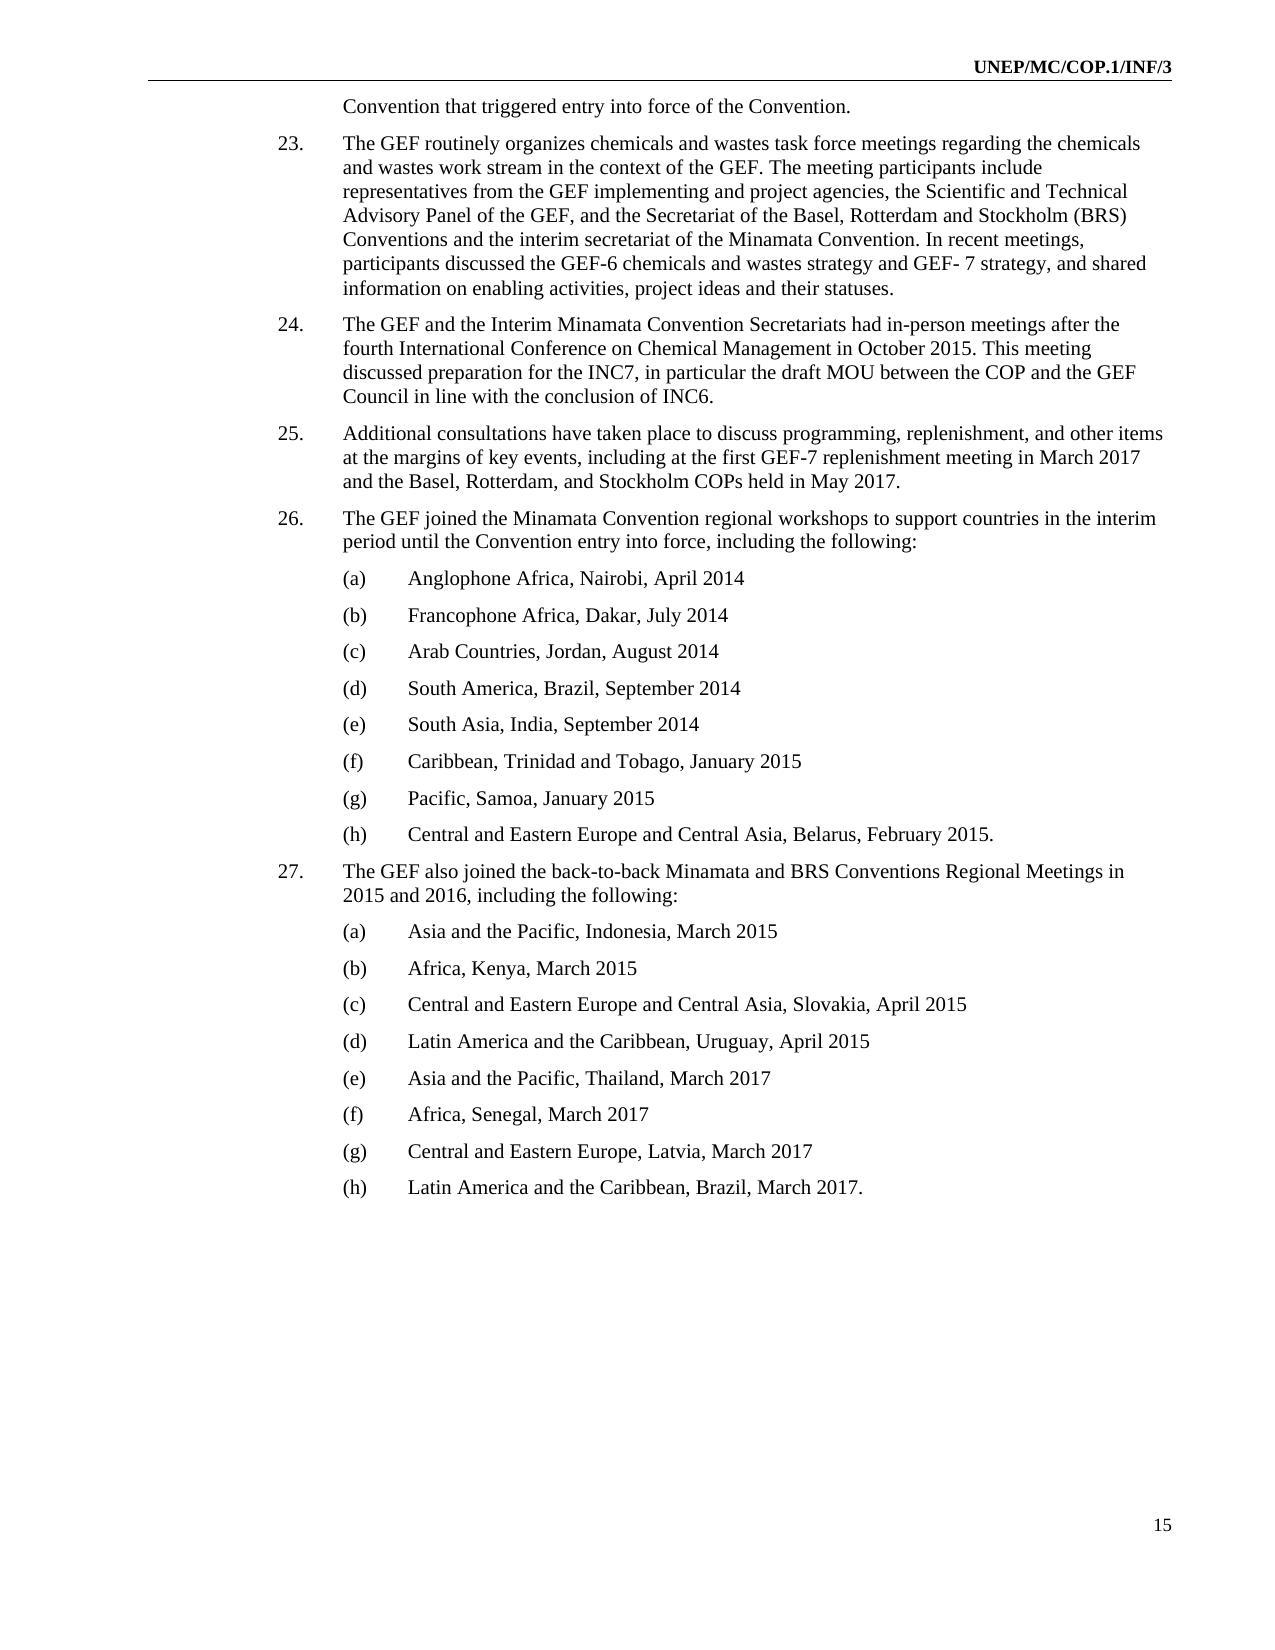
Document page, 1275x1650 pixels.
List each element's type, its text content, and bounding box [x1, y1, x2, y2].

list Francophone Africa, Dakar, July 2014 [343, 603, 1166, 627]
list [278, 94, 1166, 118]
list Latin America and the Caribbean, Uruguay, April 2015 [343, 1029, 1166, 1053]
list The GEF routinely organizes chemicals and wastes task force meetings regarding the chemicals and wastes work stream in the context of the GEF. The meeting participants include representatives from the GEF implementing and project agencies, the Scientific and Technical Advisory Panel of the GEF, and the Secretariat of the Basel, Rotterdam and Stockholm (BRS) Conventions and the interim secretariat of the Minamata Convention. In recent meetings, participants discussed the GEF-6 chemicals and wastes strategy and GEF- 7 strategy, and shared information on enabling activities, project ideas and their statuses. [278, 131, 1166, 299]
list The GEF joined the Minamata Convention regional workshops to support countries in the interim period until the Convention entry into force, including the following: [278, 505, 1166, 553]
list Anglophone Africa, Nairobi, April 2014 [343, 566, 1166, 590]
list Central and Eastern Europe and Central Asia, Belarus, February 2015. [343, 822, 1166, 846]
list Africa, Kenya, March 2015 [343, 956, 1166, 980]
list Central and Eastern Europe and Central Asia, Slovakia, April 2015 [343, 992, 1166, 1016]
list Latin America and the Caribbean, Brazil, March 2017. [343, 1175, 1166, 1199]
list Central and Eastern Europe, Latvia, March 2017 [343, 1138, 1166, 1163]
list Asia and the Pacific, Indonesia, March 2015 [343, 919, 1166, 943]
list Caribbean, Trinidad and Tobago, January 2015 [343, 749, 1166, 773]
list Africa, Senegal, March 2017 [343, 1102, 1166, 1126]
list South Asia, India, September 2014 [343, 712, 1166, 736]
list South America, Brazil, September 2014 [343, 676, 1166, 700]
list Asia and the Pacific, Thailand, March 2017 [343, 1065, 1166, 1089]
list Pacific, Samoa, January 2015 [343, 785, 1166, 809]
list Arab Countries, Jordan, August 2014 [343, 639, 1166, 663]
list The GEF and the Interim Minamata Convention Secretariats had in-person meetings after the fourth International Conference on Chemical Management in October 2015. This meeting discussed preparation for the INC7, in particular the draft MOU between the COP and the GEF Council in line with the conclusion of INC6. [278, 312, 1166, 408]
list The GEF also joined the back-to-back Minamata and BRS Conventions Regional Meetings in 2015 and 2016, including the following: [278, 858, 1166, 907]
list Additional consultations have taken place to discuss programming, replenishment, and other items at the margins of key events, including at the first GEF-7 replenishment meeting in March 2017 and the Basel, Rotterdam, and Stockholm COPs held in May 2017. [278, 421, 1166, 493]
